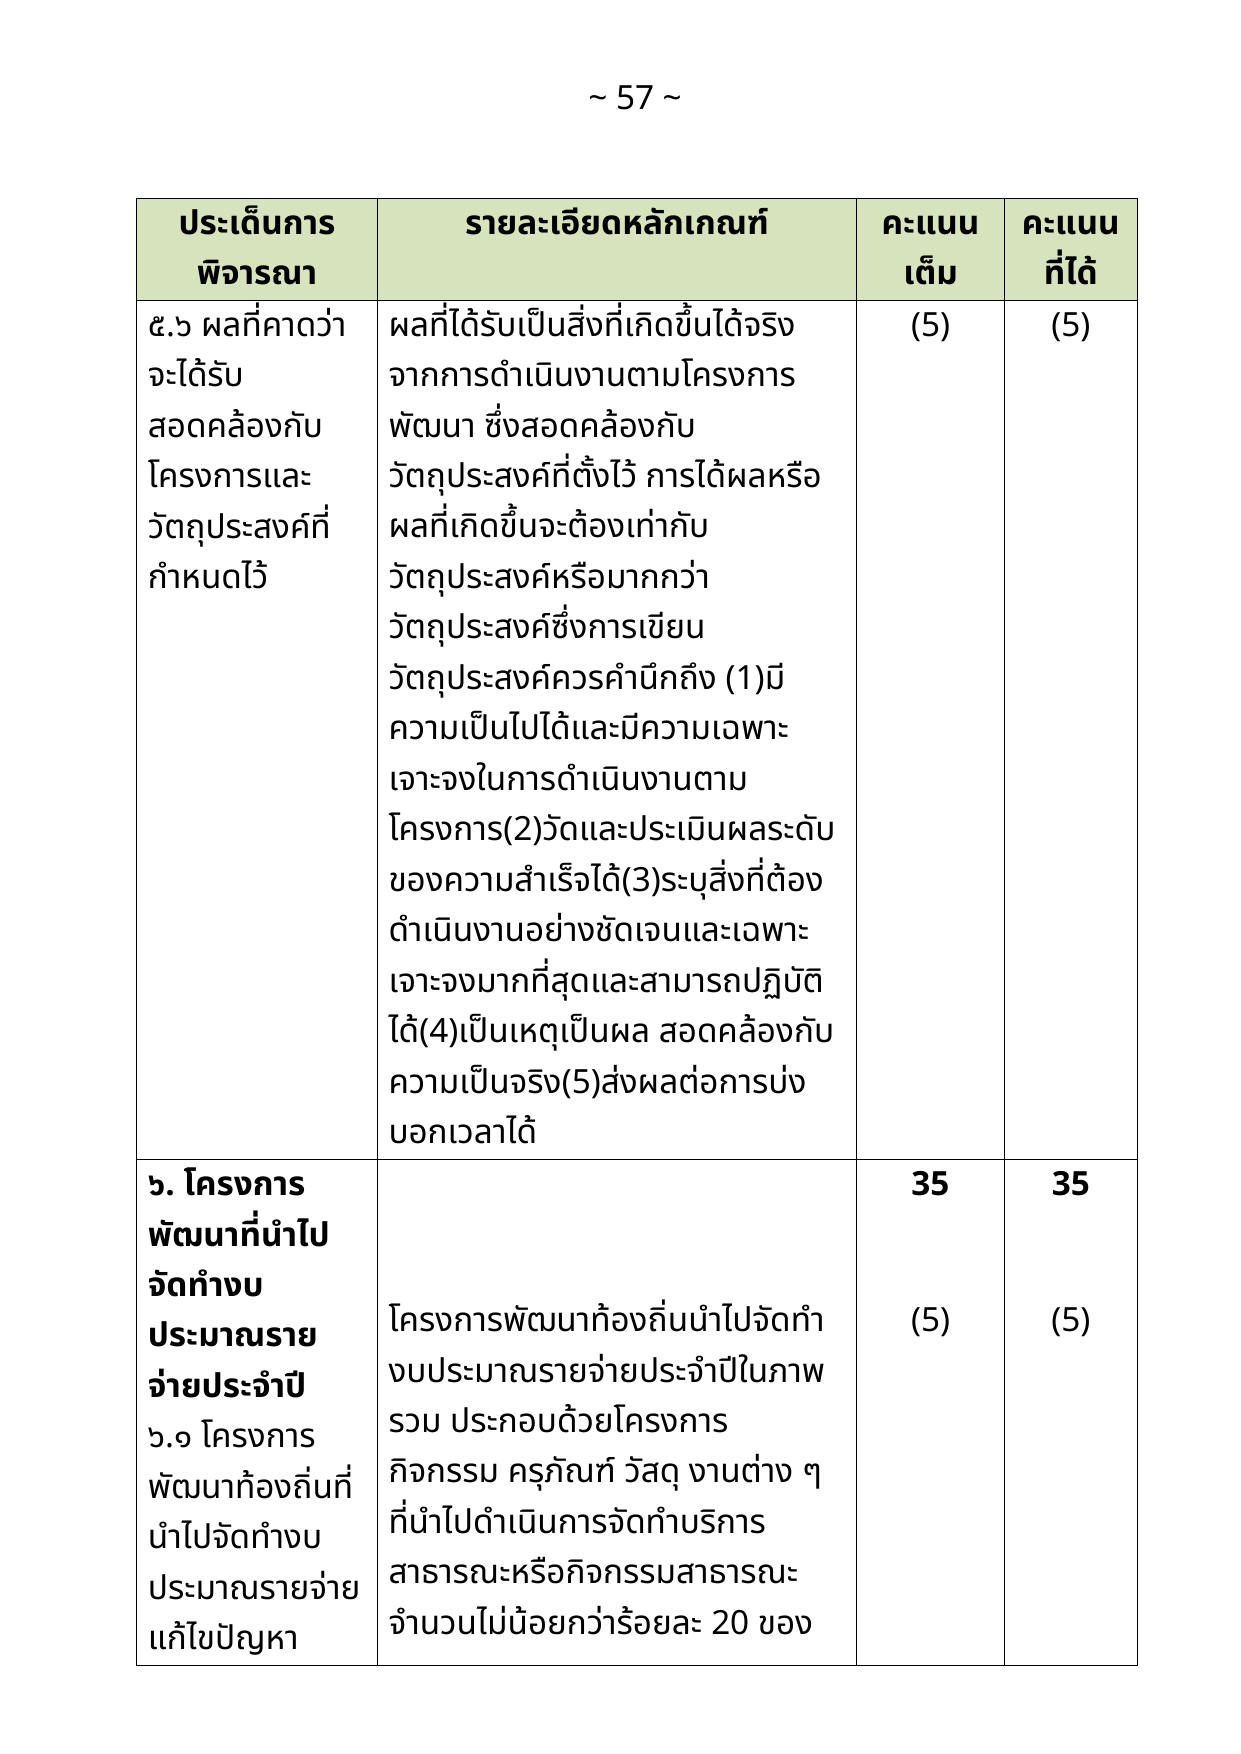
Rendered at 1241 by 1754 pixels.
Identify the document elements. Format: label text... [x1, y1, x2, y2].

table_header คะแนนเต็ม [857, 199, 1004, 300]
table_header ประเด็นการพิจารณา [137, 199, 377, 300]
table_cell 35 (5) [857, 1160, 1004, 1664]
table_cell 35 (5) [1005, 1160, 1137, 1664]
table_cell ๕.๖ ผลที่คาดว่าจะได้รับสอดคล้องกับโครงการและวัตถุประสงค์ที่กำหนดไว้ [137, 301, 377, 1159]
table_header รายละเอียดหลักเกณฑ์ [378, 199, 856, 300]
table_header คะแนนที่ได้ [1005, 199, 1137, 300]
table_cell ผลที่ได้รับเป็นสิ่งที่เกิดขึ้นได้จริงจากการดำเนินงานตามโครงการพัฒนา ซึ่งสอดคล้องกับวัตถุประสงค์ที่ตั้งไว้ การได้ผลหรือผลที่เกิดขึ้นจะต้องเท่ากับวัตถุประสงค์หรือมากกว่าวัตถุประสงค์ซึ่งการเขียนวัตถุประสงค์ควรคำนึกถึง (1)มีความเป็นไปได้และมีความเฉพาะเจาะจงในการดำเนินงานตามโครงการ(2)วัดและประเมินผลระดับของความสำเร็จได้(3)ระบุสิ่งที่ต้องดำเนินงานอย่างชัดเจนและเฉพาะเจาะจงมากที่สุดและสามารถปฏิบัติได้(4)เป็นเหตุเป็นผล สอดคล้องกับความเป็นจริง(5)ส่งผลต่อการบ่งบอกเวลาได้ [378, 301, 856, 1159]
table_cell (5) [1005, 301, 1137, 1159]
table_cell (5) [857, 301, 1004, 1159]
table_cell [137, 1160, 377, 1664]
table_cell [378, 1160, 856, 1664]
